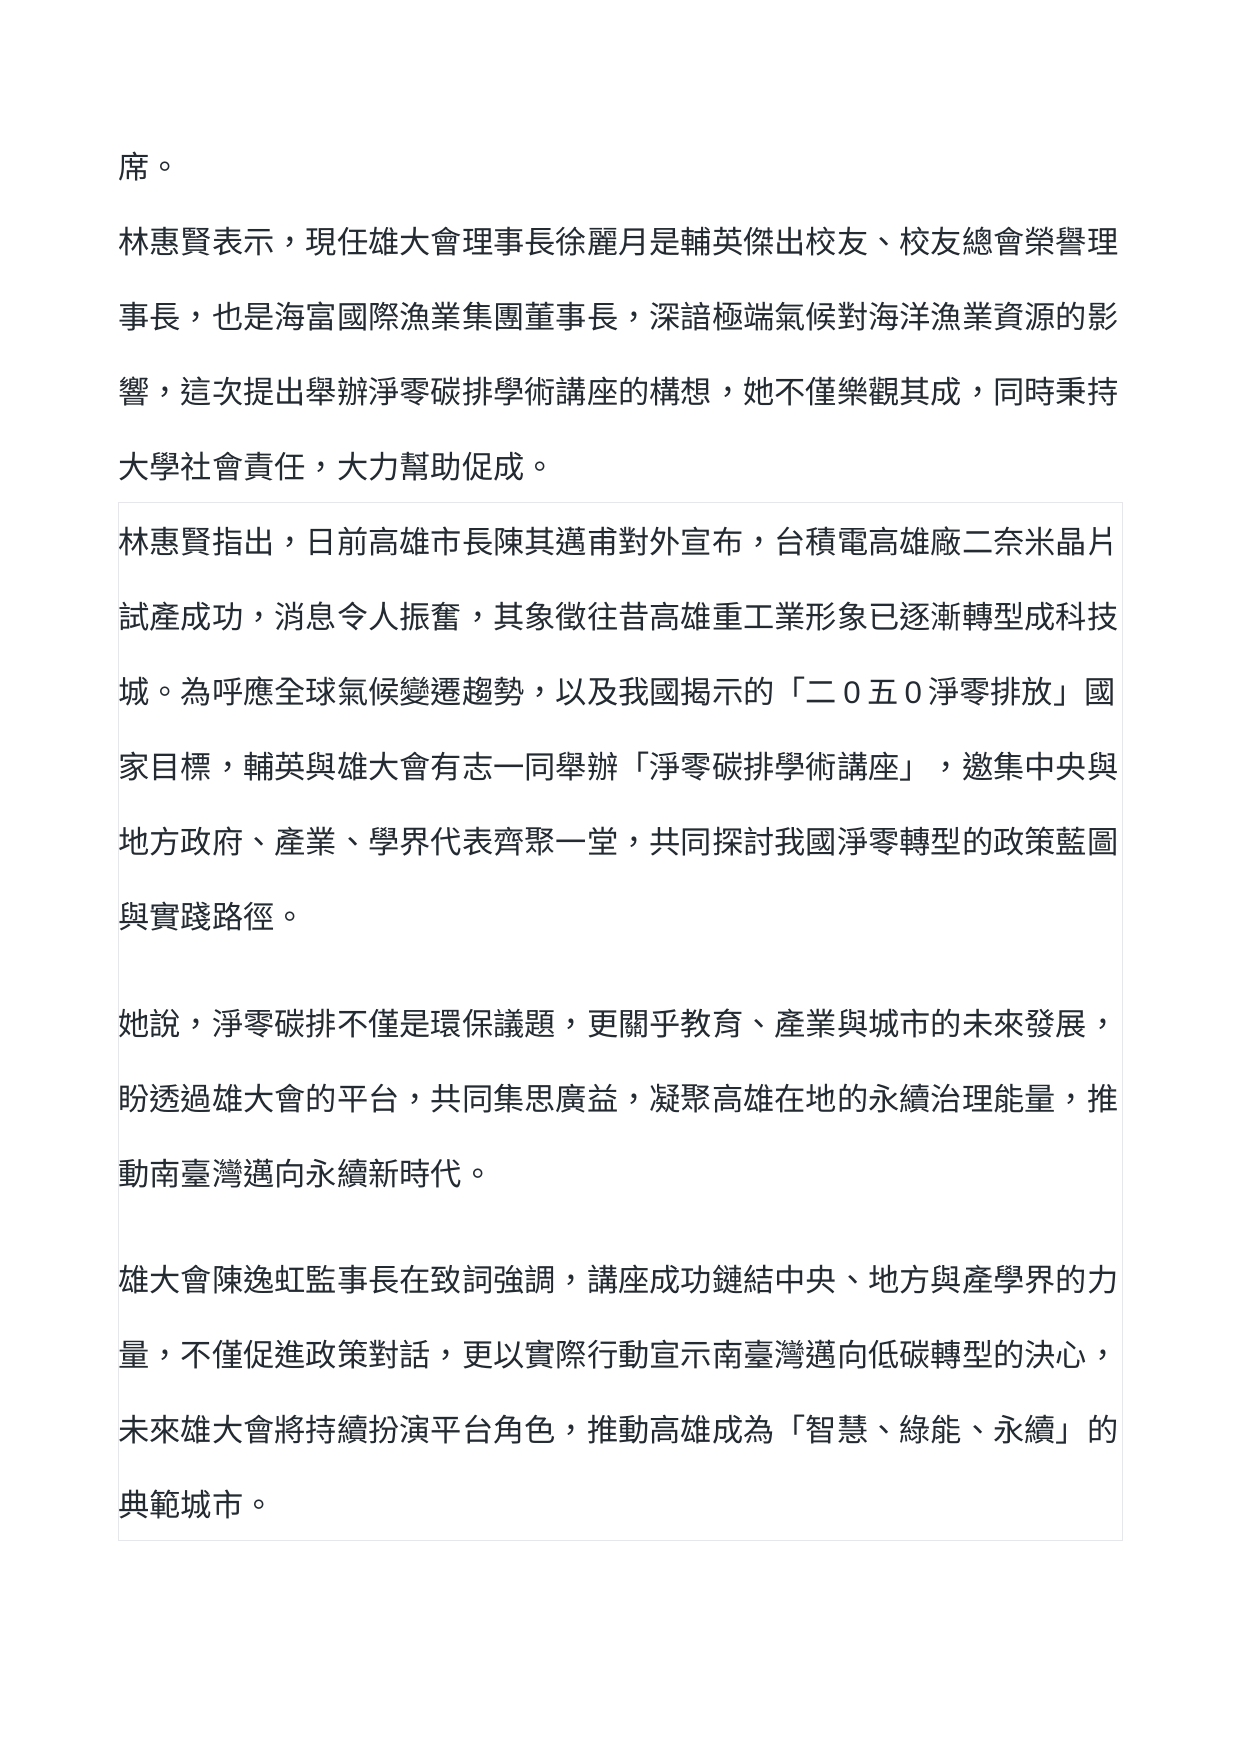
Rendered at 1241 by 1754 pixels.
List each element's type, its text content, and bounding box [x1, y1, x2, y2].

text 雄大會陳逸虹監事長在致詞強調，講座成功鏈結中央、地方與產學界的力量，不僅促進政策對話，更以實際行動宣示南臺灣邁向低碳轉型的決心，未來雄大會將持續扮演平台角色，推動高雄成為「智慧、綠能、永續」的典範城市。 [119, 1239, 1122, 1540]
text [118, 127, 1122, 202]
text 林惠賢表示，現任雄大會理事長徐麗月是輔英傑出校友、校友總會榮譽理事長，也是海富國際漁業集團董事長，深諳極端氣候對海洋漁業資源的影響，這次提出舉辦淨零碳排學術講座的構想，她不僅樂觀其成，同時秉持大學社會責任，大力幫助促成。 [118, 202, 1122, 502]
text 她說，淨零碳排不僅是環保議題，更關乎教育、產業與城市的未來發展，盼透過雄大會的平台，共同集思廣益，凝聚高雄在地的永續治理能量，推動南臺灣邁向永續新時代。 [119, 983, 1122, 1209]
text 林惠賢指出，日前高雄市長陳其邁甫對外宣布，台積電高雄廠二奈米晶片試產成功，消息令人振奮，其象徵往昔高雄重工業形象已逐漸轉型成科技城。為呼應全球氣候變遷趨勢，以及我國揭示的「二0五0淨零排放」國家目標，輔英與雄大會有志一同舉辦「淨零碳排學術講座」，邀集中央與地方政府、產業、學界代表齊聚一堂，共同探討我國淨零轉型的政策藍圖與實踐路徑。 [119, 503, 1122, 952]
